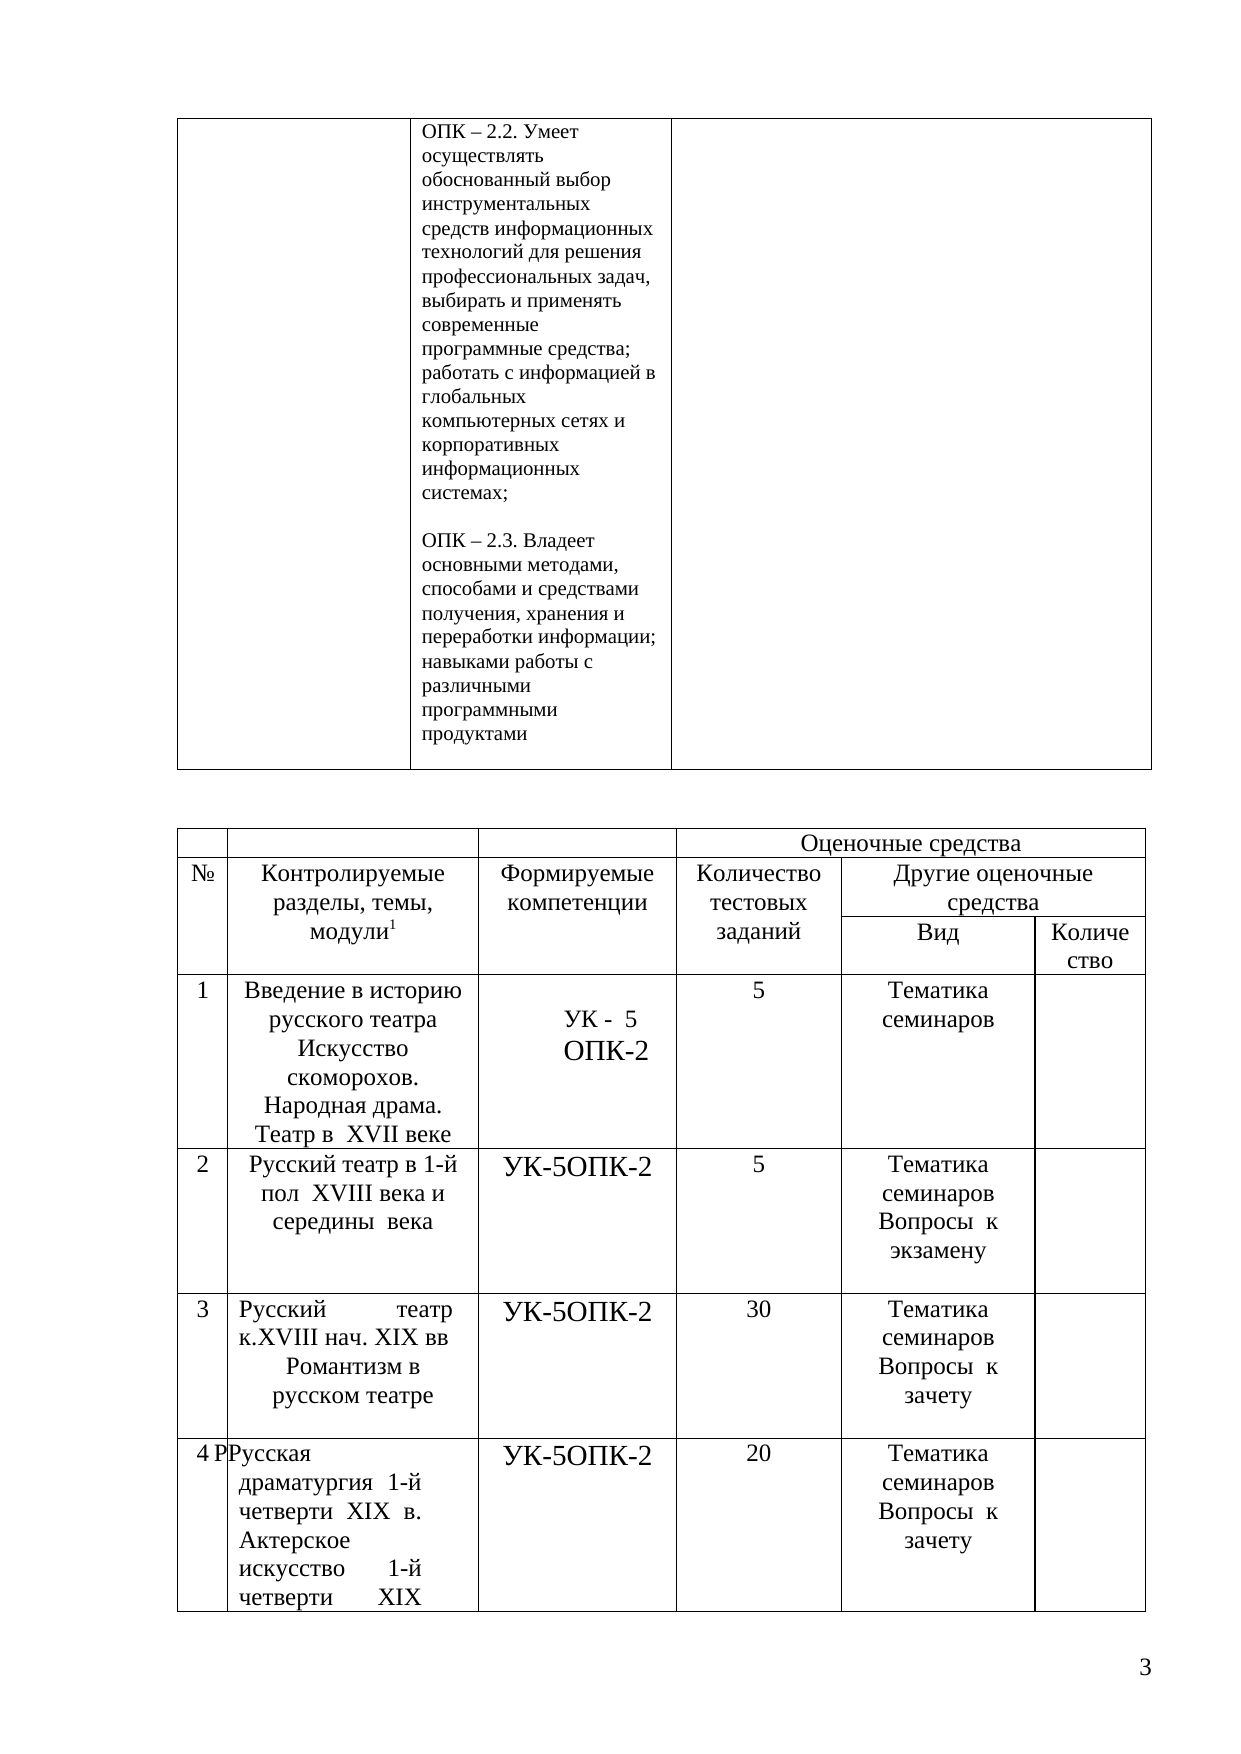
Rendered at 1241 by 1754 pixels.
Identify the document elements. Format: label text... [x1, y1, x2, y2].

table_cell [1036, 1149, 1145, 1293]
table_cell [1036, 1439, 1145, 1611]
table_cell 3 [178, 1294, 227, 1437]
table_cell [178, 119, 410, 769]
table_header [178, 829, 227, 857]
table_cell Контролируемые разделы, темы, модули1 [228, 858, 478, 974]
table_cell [228, 1439, 478, 1611]
table_cell УК - 5 ОПК-2 [479, 975, 676, 1148]
table_cell 4 [178, 1439, 227, 1611]
table_cell 2 [178, 1149, 227, 1293]
table_header [228, 829, 478, 857]
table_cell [672, 119, 1151, 769]
table_cell [1036, 1294, 1145, 1437]
table_cell Русский театр к.XVIII нач. XIX вв Романтизм в русском театре [228, 1294, 478, 1437]
table_cell № [178, 858, 227, 974]
table_cell Тематика семинаров Вопросы к зачету [842, 1294, 1034, 1437]
table_header [479, 829, 676, 857]
table_cell 5 [677, 1149, 841, 1293]
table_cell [842, 1439, 1034, 1611]
table_cell УК-5ОПК-2 [479, 1149, 676, 1293]
table_cell Тематика семинаров [842, 975, 1034, 1148]
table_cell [411, 119, 671, 769]
table_cell Тематика семинаров Вопросы к экзамену [842, 1149, 1034, 1293]
table_cell 1 [178, 975, 227, 1148]
table_cell Русский театр в 1-й пол XVIII века и середины века [228, 1149, 478, 1293]
table_cell УК-5ОПК-2 [479, 1439, 676, 1611]
table_cell Введение в историю русского театра Искусство скоморохов. Народная драма. Театр в XVII веке [228, 975, 478, 1148]
table_cell Формируемые компетенции [479, 858, 676, 974]
table_cell Количество тестовых заданий [677, 858, 841, 974]
table_cell УК-5ОПК-2 [479, 1294, 676, 1437]
table_cell Вид [842, 917, 1034, 974]
table_cell Количество [1036, 917, 1145, 974]
table_cell 30 [677, 1294, 841, 1437]
table_cell 20 [677, 1439, 841, 1611]
table_cell 5 [677, 975, 841, 1148]
table_cell [1036, 975, 1145, 1148]
table_header Оценочные средства [677, 829, 1145, 857]
table_cell Другие оценочные средства [842, 858, 1145, 916]
